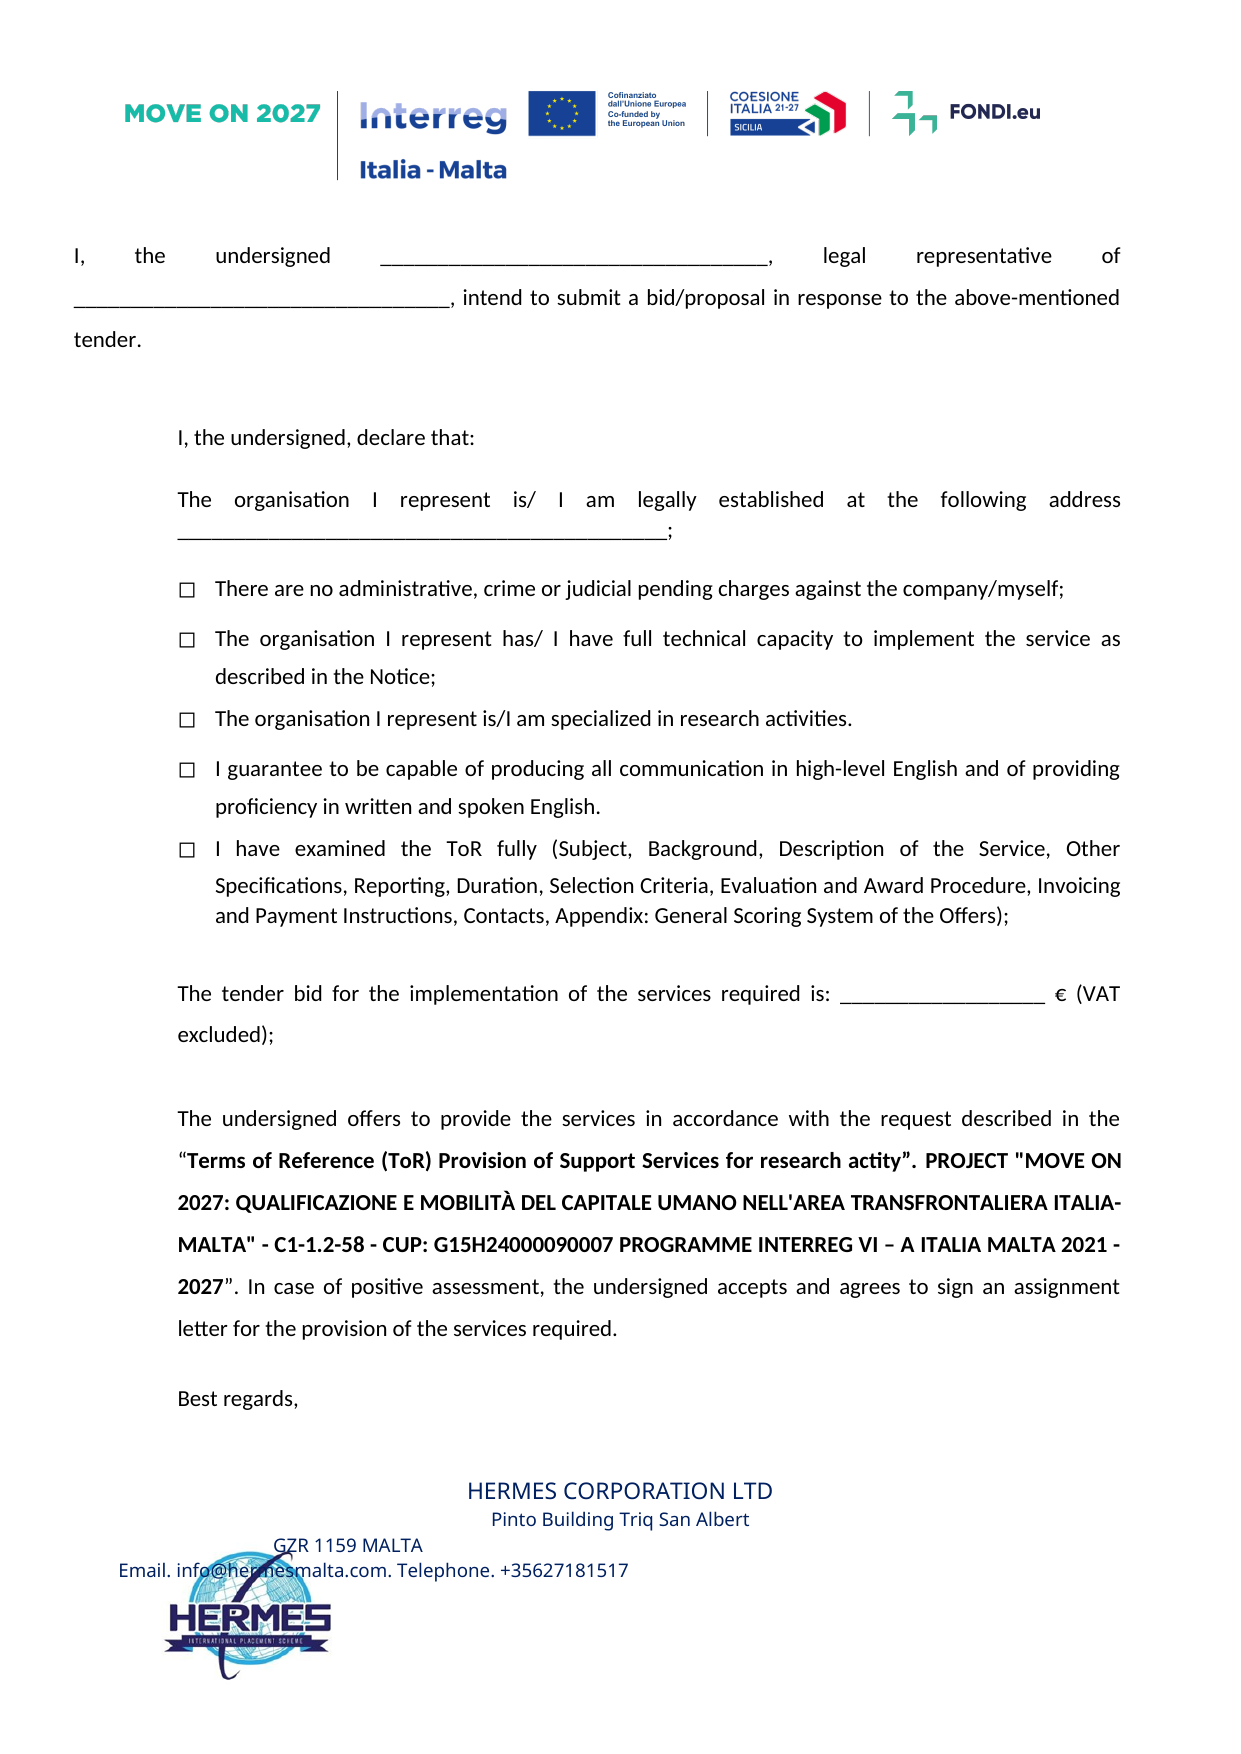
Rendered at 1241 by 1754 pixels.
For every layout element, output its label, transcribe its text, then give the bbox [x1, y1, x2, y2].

text I, the undersigned, declare that: [177, 423, 1122, 451]
list The organisation I represent has/ I have full technical capacity to implement the service as described in the Notice; [177, 613, 1122, 690]
text The undersigned offers to provide the services in accordance with the request described in the “Terms of Reference (ToR) Provision of Support Services for research actity”. PROJECT "MOVE ON 2027: QUALIFICAZIONE E MOBILITÀ DEL CAPITALE UMANO NELL'AREA TRANSFRONTALIERA ITALIA-MALTA" - C1-1.2-58 - CUP: G15H24000090007 PROGRAMME INTERREG VI – A ITALIA MALTA 2021 - 2027”. In case of positive assessment, the undersigned accepts and agrees to sign an assignment letter for the provision of the services required. [177, 1104, 1122, 1342]
picture [118, 1532, 378, 1701]
list There are no administrative, crime or judicial pending charges against the company/myself; [177, 562, 1122, 609]
list I have examined the ToR fully (Subject, Background, Description of the Service, Other Specifications, Reporting, Duration, Selection Criteria, Evaluation and Award Procedure, Invoicing and Payment Instructions, Contacts, Appendix: General Scoring System of the Offers); [177, 822, 1122, 929]
list I guarantee to be capable of producing all communication in high-level English and of providing proficiency in written and spoken English. [177, 743, 1122, 820]
text The tender bid for the implementation of the services required is: __________________ € (VAT excluded); [177, 979, 1122, 1049]
text The organisation I represent is/ I am legally established at the following address ___________________________________________; [177, 485, 1122, 543]
picture [118, 73, 1056, 199]
text I, the undersigned __________________________________, legal representative of _________________________________, intend to submit a bid/proposal in response to the above-mentioned tender. [74, 241, 1122, 353]
list The organisation I represent is/I am specialized in research activities. [177, 692, 1122, 739]
text Best regards, [177, 1384, 1122, 1412]
